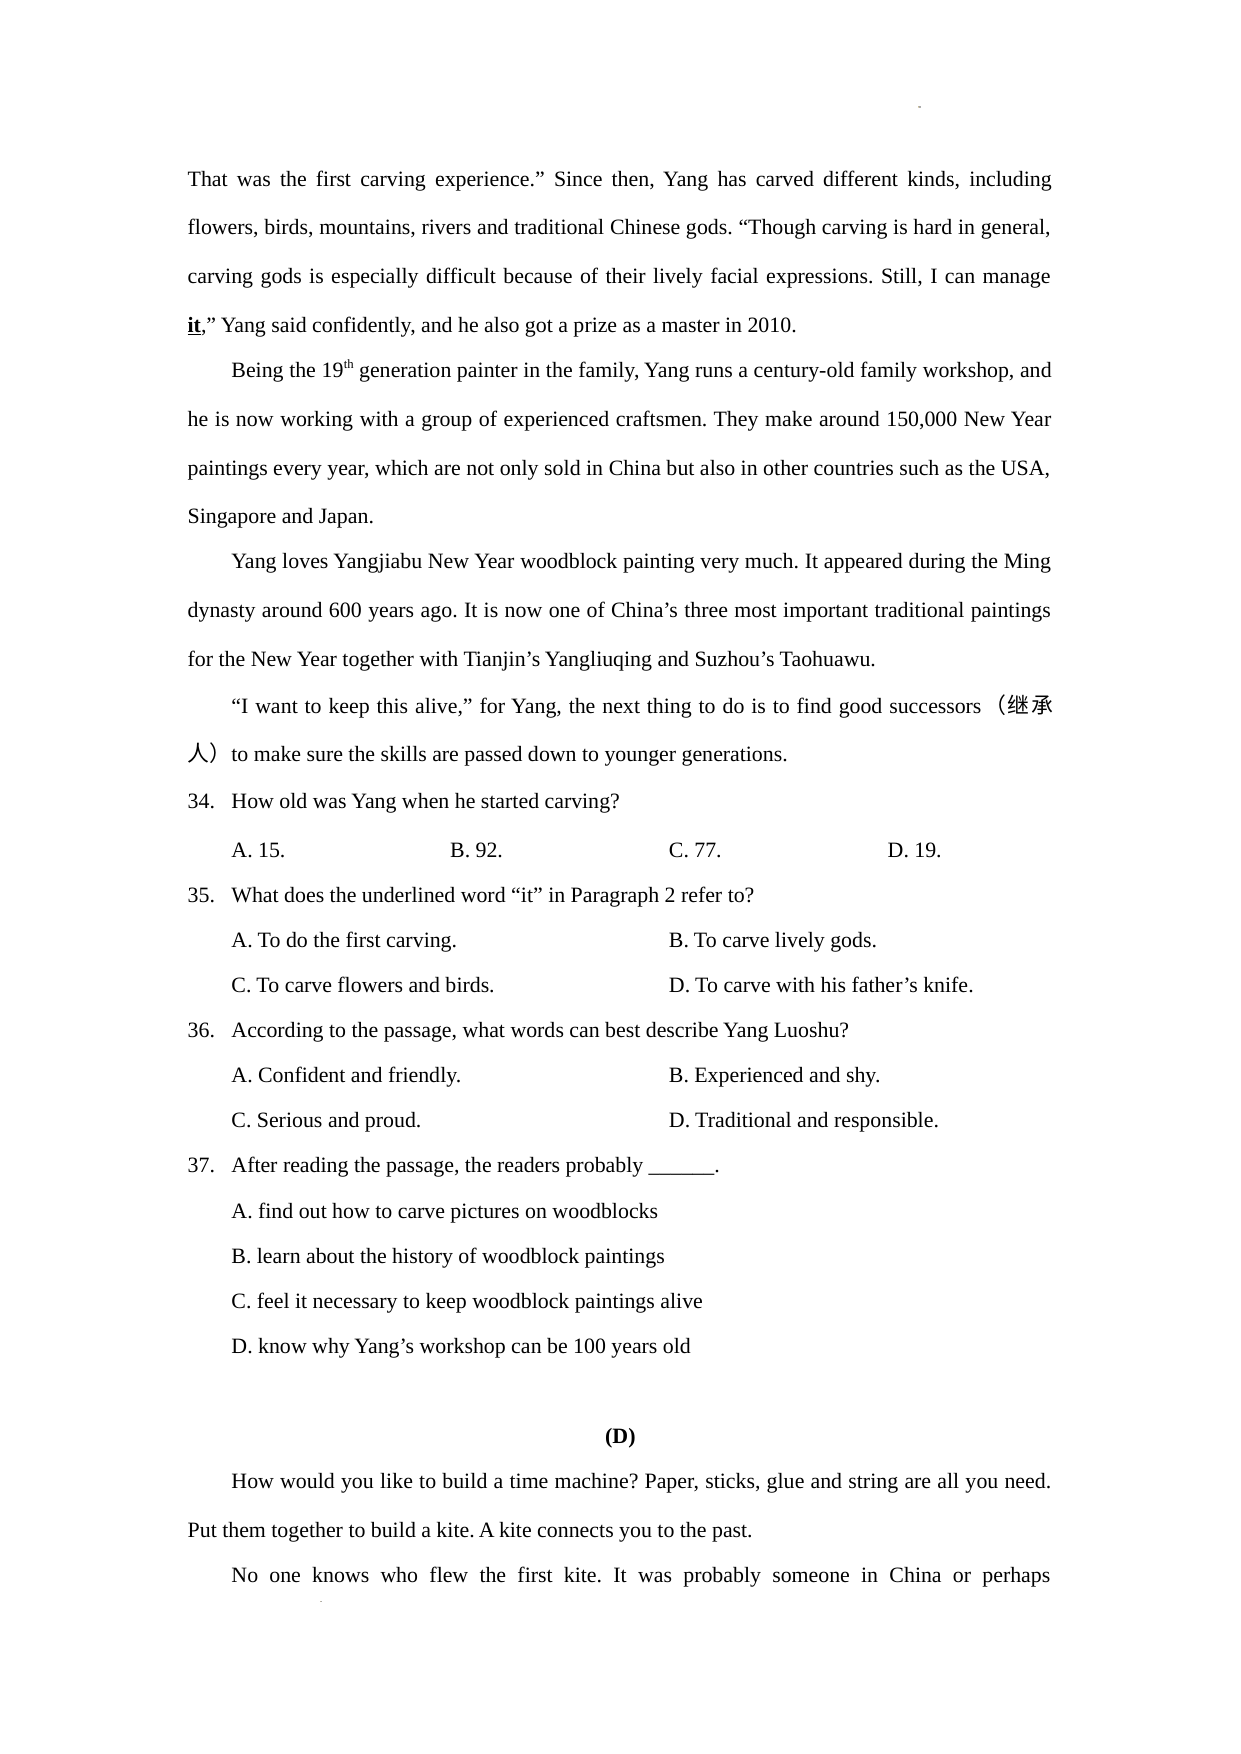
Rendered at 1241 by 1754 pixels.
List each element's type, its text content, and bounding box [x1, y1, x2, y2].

text Yang loves Yangjiabu New Year woodblock painting very much. It appeared during the Ming dynasty around 600 years ago. It is now one of China’s three most important traditional paintings for the New Year together with Tianjin’s Yangliuqing and Suzhou’s Taohuawu. [187, 545, 1053, 675]
text Being the 19th generation painter in the family, Yang runs a century-old family workshop, and he is now working with a group of experienced craftsmen. They make around 150,000 New Year paintings every year, which are not only sold in China but also in other countries such as the USA, Singapore and Japan. [187, 353, 1053, 532]
text C. Serious and proud. D. Traditional and responsible. [187, 1104, 1053, 1136]
text How would you like to build a time machine? Paper, sticks, glue and string are all you need. Put them together to build a kite. A kite connects you to the past. [187, 1464, 1053, 1546]
text (D) [187, 1419, 1053, 1452]
text C. To carve flowers and birds. D. To carve with his father’s knife. [187, 968, 1053, 1001]
text 36. According to the passage, what words can best describe Yang Luoshu? [187, 1013, 1053, 1046]
text A. find out how to carve pictures on woodblocks [187, 1194, 1053, 1226]
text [187, 1558, 1053, 1591]
text D. know why Yang’s workshop can be 100 years old [187, 1329, 1053, 1362]
text “I want to keep this alive,” for Yang, the next thing to do is to find good successors（继承人）to make sure the skills are passed down to younger generations. [187, 687, 1053, 768]
text 34. How old was Yang when he started carving? A. 15. B. 92. C. 77. D. 19. [187, 784, 1053, 866]
text 37. After reading the passage, the readers probably ______. [187, 1149, 1053, 1181]
text C. feel it necessary to keep woodblock paintings alive [187, 1284, 1053, 1317]
text B. learn about the history of woodblock paintings [187, 1239, 1053, 1272]
text 35. What does the underlined word “it” in Paragraph 2 refer to? [187, 878, 1053, 911]
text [187, 162, 1053, 341]
text A. To do the first carving. B. To carve lively gods. [187, 923, 1053, 956]
text A. Confident and friendly. B. Experienced and shy. [187, 1059, 1053, 1091]
